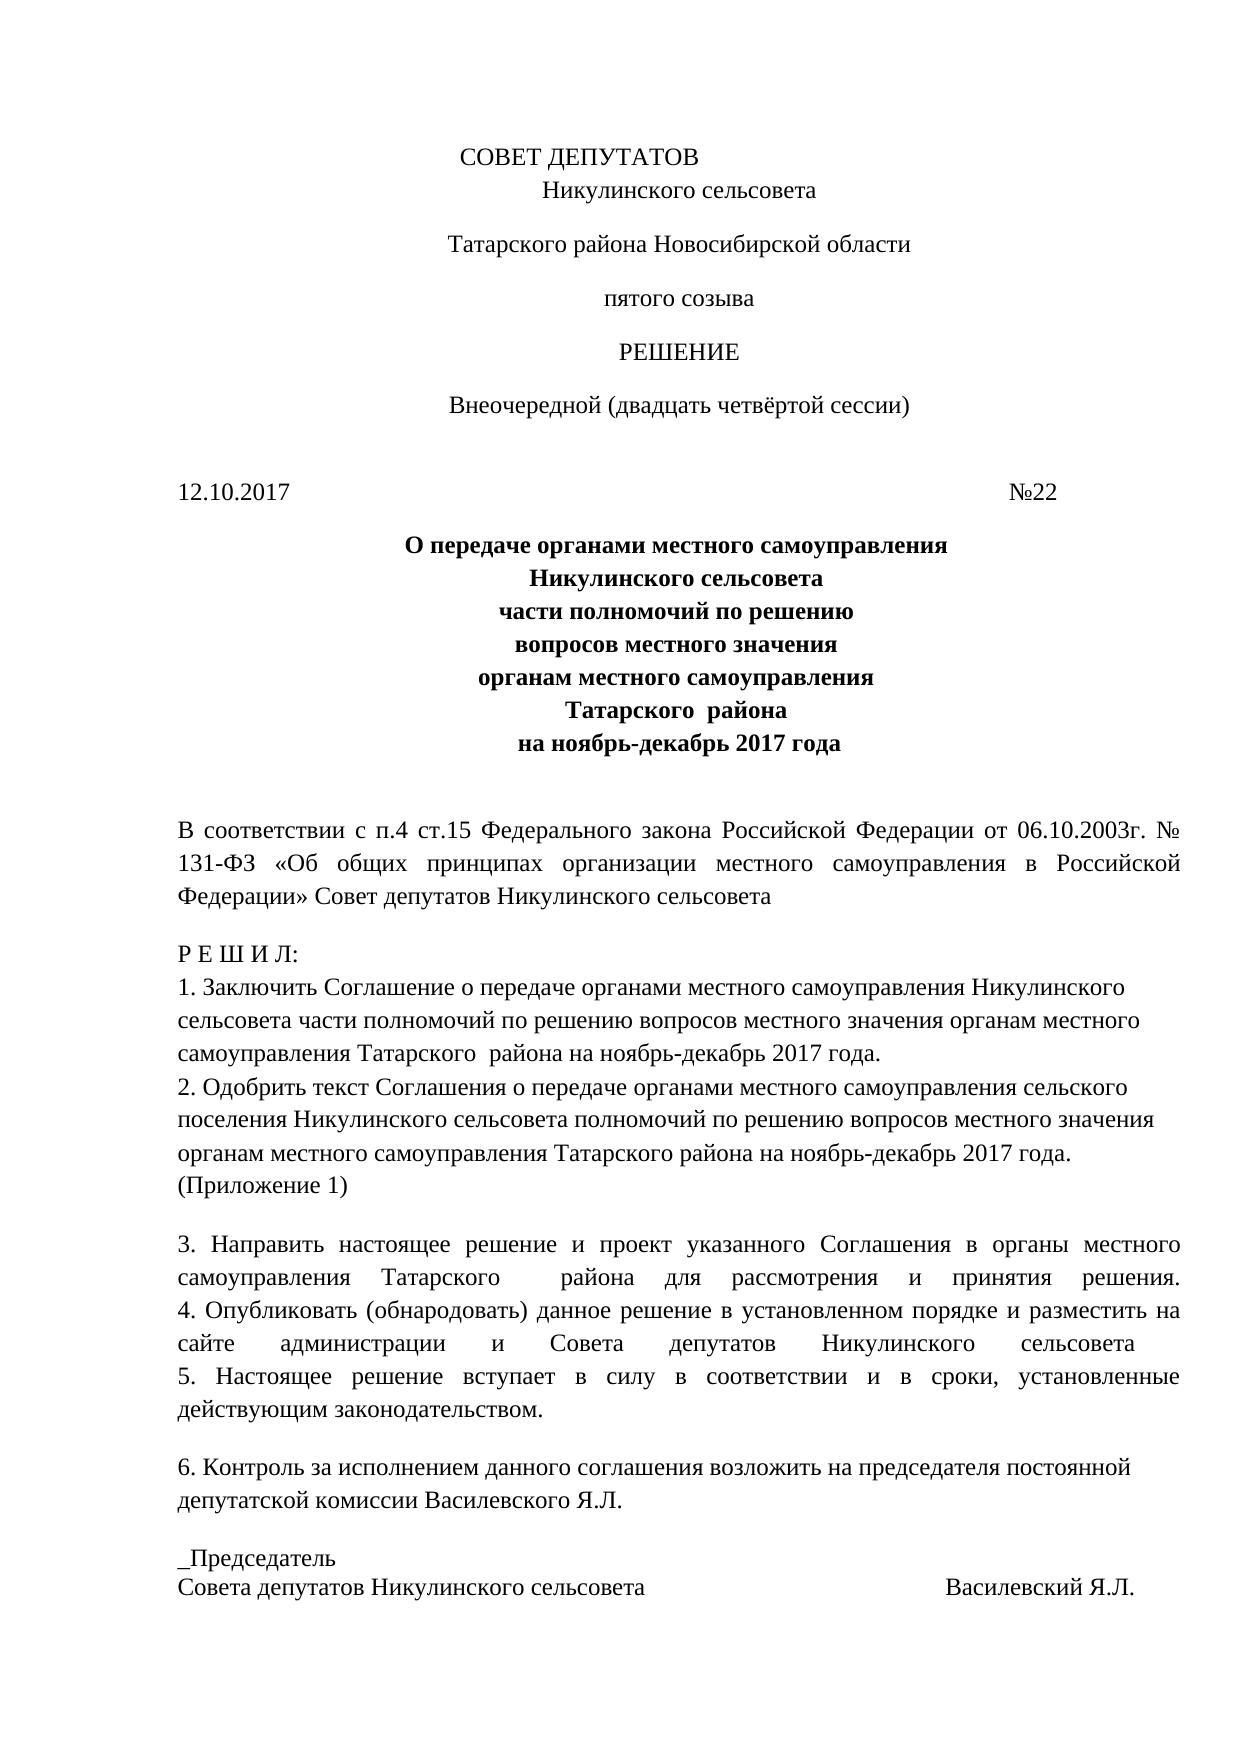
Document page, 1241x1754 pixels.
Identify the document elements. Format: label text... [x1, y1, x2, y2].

text 3. Направить настоящее решение и проект указанного Соглашения в органы местного самоуправления Татарского района для рассмотрения и принятия решения. 4. Опубликовать (обнародовать) данное решение в установленном порядке и разместить на сайте администрации и Совета депутатов Никулинского сельсовета 5. Настоящее решение вступает в силу в соответствии и в сроки, установленные действующим законодательством. [177, 1229, 1181, 1422]
text Р Е Ш И Л: 1. Заключить Соглашение о передаче органами местного самоуправления Никулинского сельсовета части полномочий по решению вопросов местного значения органам местного самоуправления Татарского района на ноябрь-декабрь 2017 года. 2. Одобрить текст Соглашения о передаче органами местного самоуправления сельского поселения Никулинского сельсовета полномочий по решению вопросов местного значения органам местного самоуправления Татарского района на ноябрь-декабрь 2017 года. (Приложение 1) [177, 939, 1181, 1199]
text РЕШЕНИЕ [177, 337, 1181, 366]
text _Председатель [177, 1543, 1181, 1572]
text пятого созыва [177, 283, 1181, 312]
text 6. Контроль за исполнением данного соглашения возложить на председателя постоянной депутатской комиссии Василевского Я.Л. [177, 1452, 1181, 1513]
text СОВЕТ ДЕПУТАТОВ Никулинского сельсовета [177, 142, 1181, 204]
text 12.10.2017 №22 [177, 477, 1181, 505]
text Совета депутатов Никулинского сельсовета Василевский Я.Л. [177, 1572, 1181, 1600]
text В соответствии с п.4 ст.15 Федерального закона Российской Федерации от 06.10.2003г. № 131-ФЗ «Об общих принципах организации местного самоуправления в Российской Федерации» Совет депутатов Никулинского сельсовета [177, 782, 1181, 910]
text Внеочередной (двадцать четвёртой сессии) [177, 391, 1181, 452]
text О передаче органами местного самоуправления Никулинского сельсовета части полномочий по решению вопросов местного значения органам местного самоуправления Татарского района на ноябрь-декабрь 2017 года [177, 530, 1181, 757]
text Татарского района Новосибирской области [177, 229, 1181, 258]
